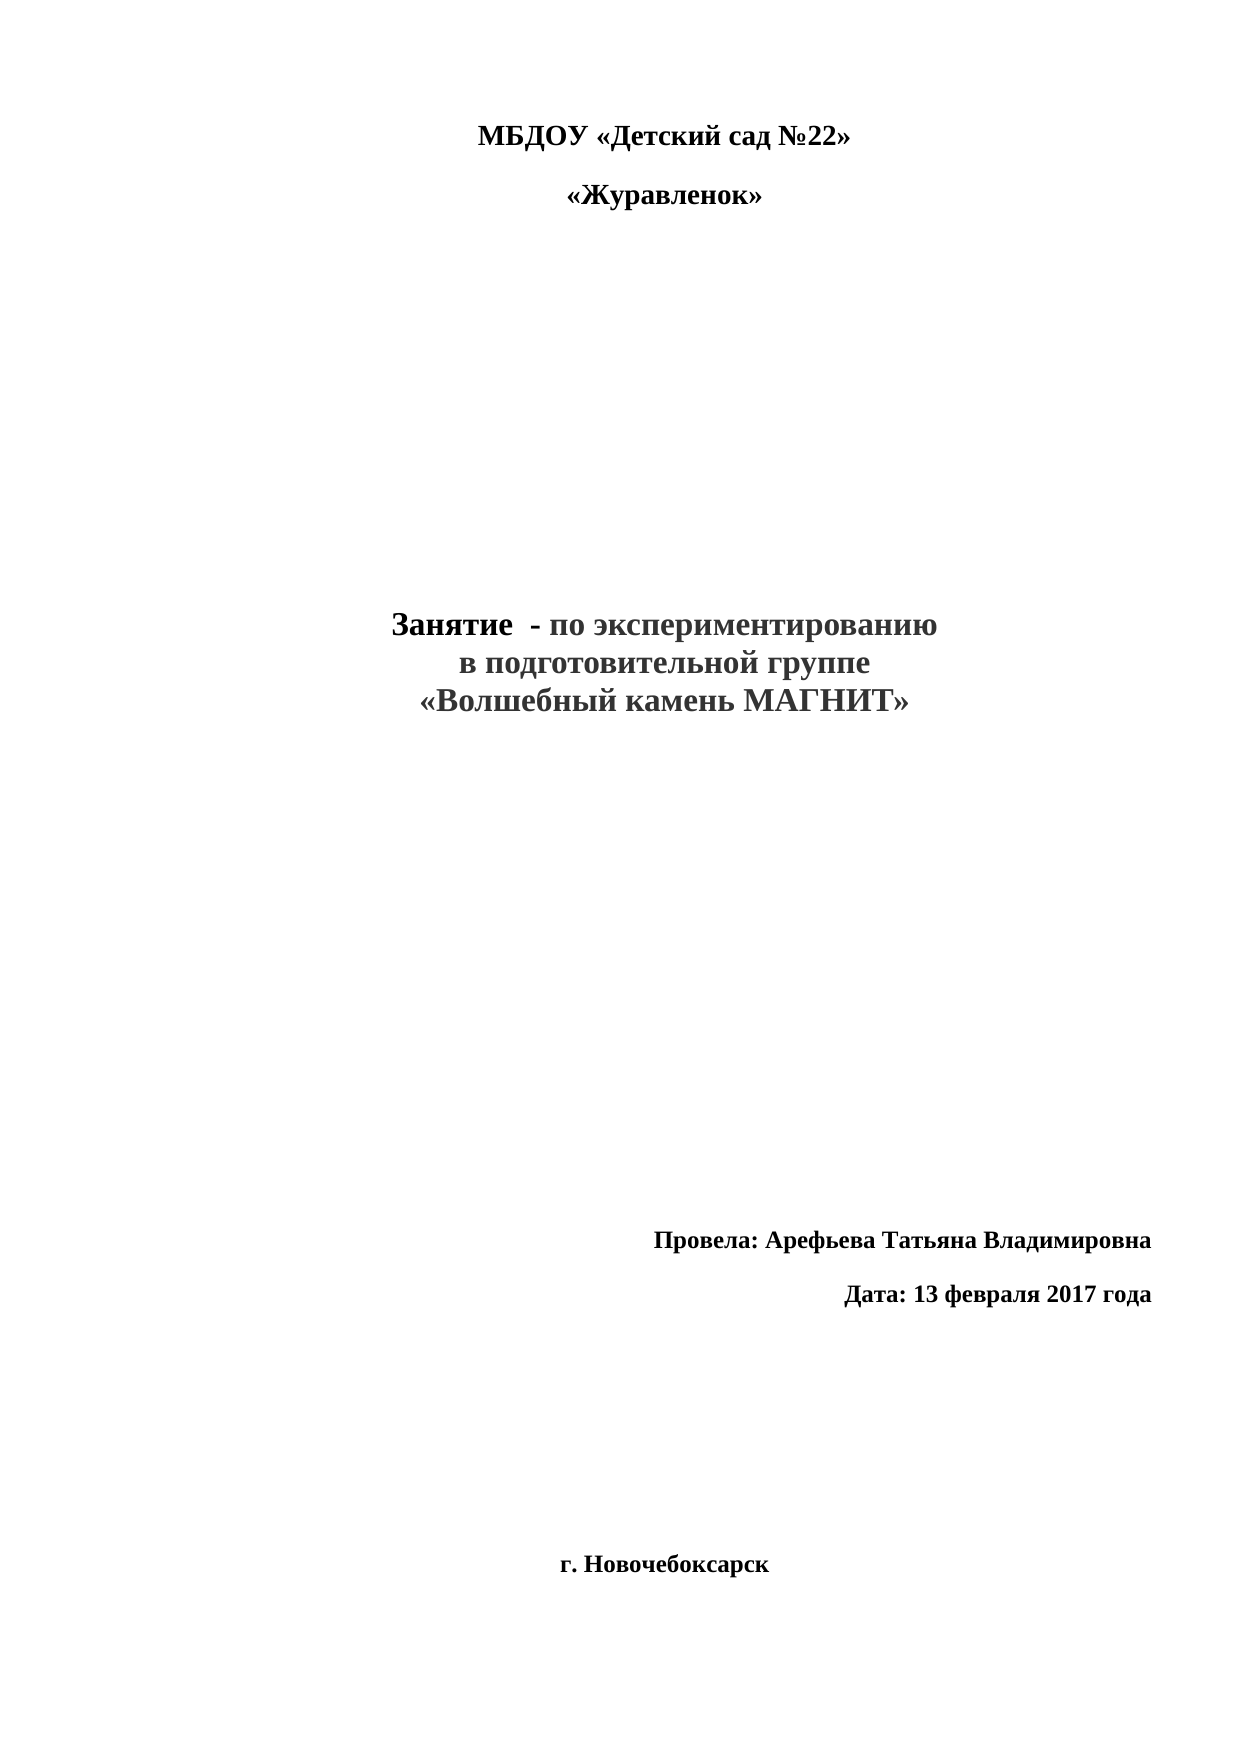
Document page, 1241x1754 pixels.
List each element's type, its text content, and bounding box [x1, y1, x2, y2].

text Дата: 13 февраля 2017 года [177, 1279, 1152, 1308]
text МБДОУ «Детский сад №22» [177, 118, 1152, 152]
text Занятие - по экспериментированию [177, 604, 1152, 642]
text «Волшебный камень МАГНИТ» [177, 681, 1152, 719]
text «Журавленок» [177, 177, 1152, 211]
text Провела: Арефьева Татьяна Владимировна [177, 1226, 1152, 1254]
text г. Новочебоксарск [177, 1549, 1152, 1577]
text в подготовительной группе [177, 642, 1152, 681]
